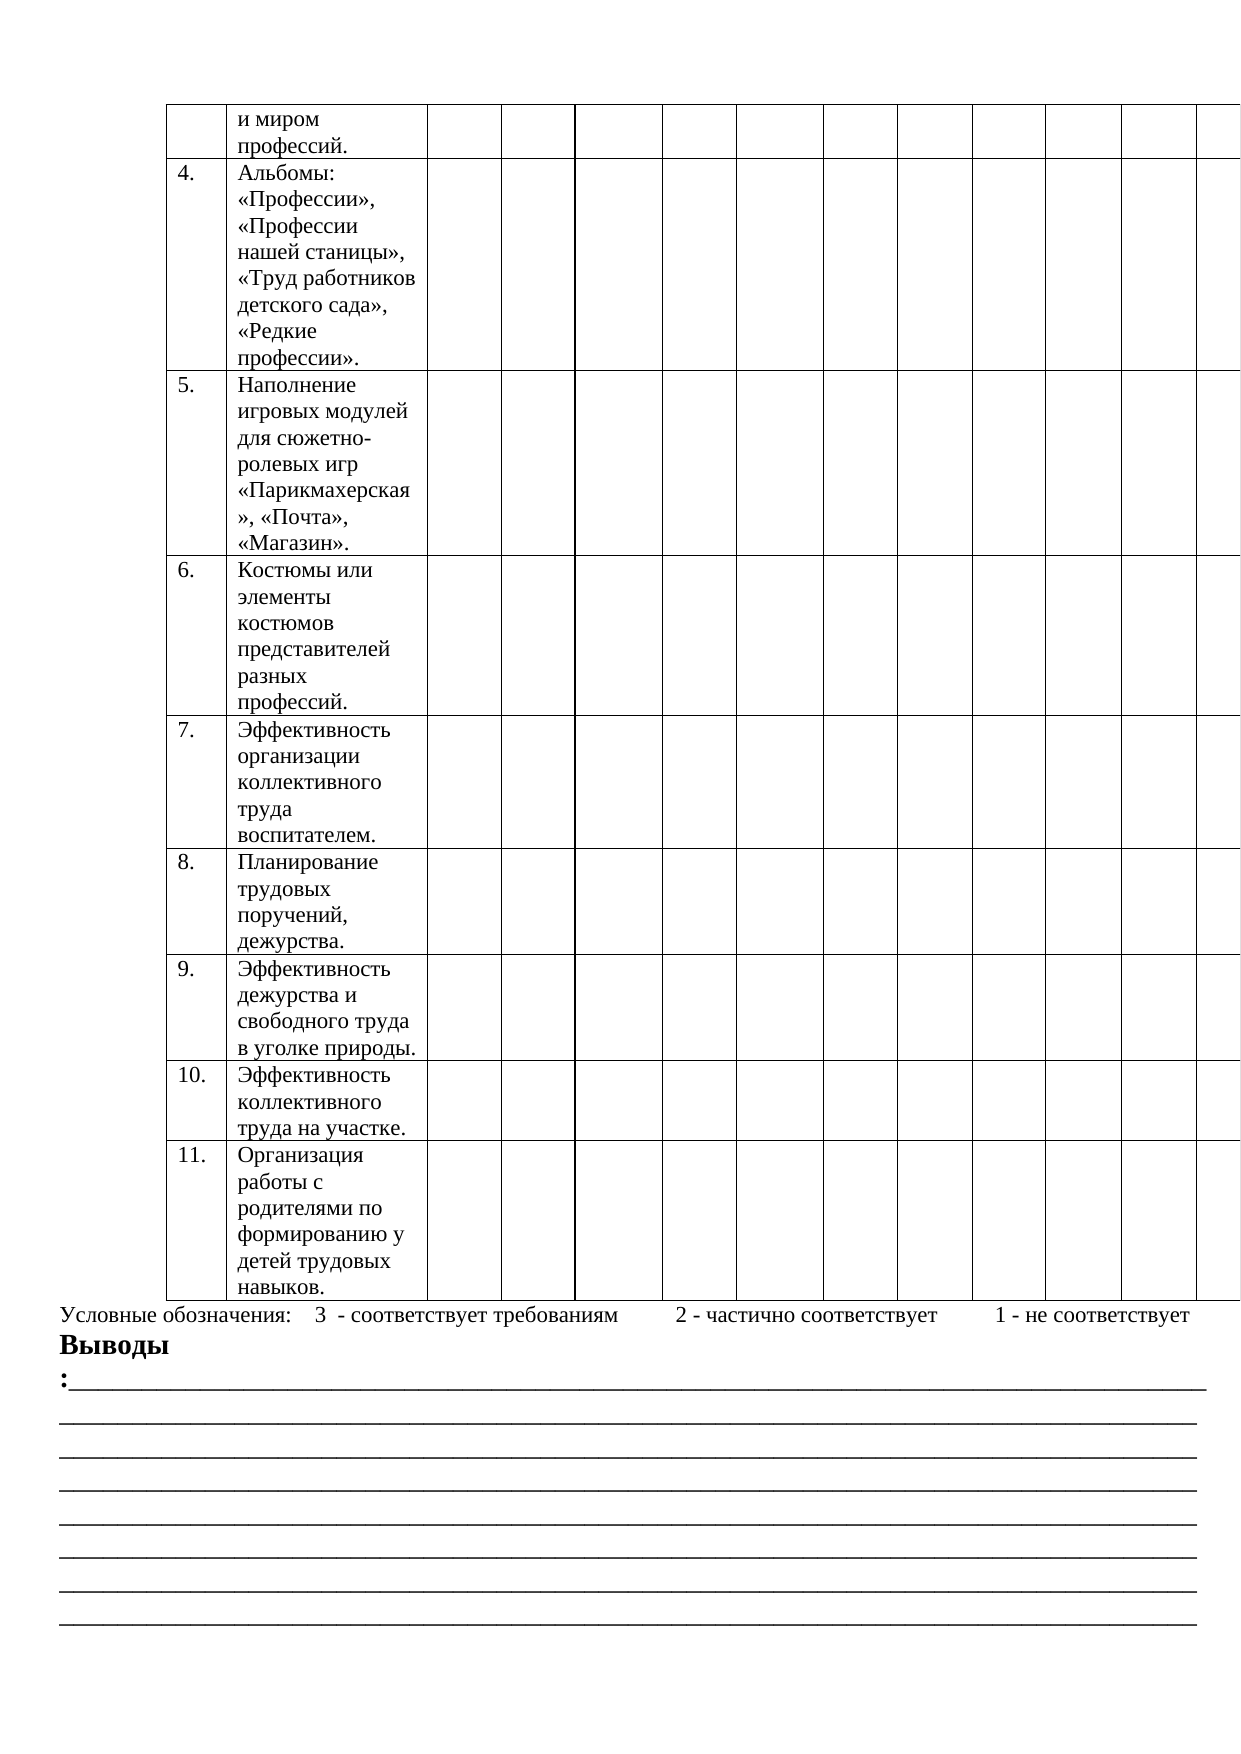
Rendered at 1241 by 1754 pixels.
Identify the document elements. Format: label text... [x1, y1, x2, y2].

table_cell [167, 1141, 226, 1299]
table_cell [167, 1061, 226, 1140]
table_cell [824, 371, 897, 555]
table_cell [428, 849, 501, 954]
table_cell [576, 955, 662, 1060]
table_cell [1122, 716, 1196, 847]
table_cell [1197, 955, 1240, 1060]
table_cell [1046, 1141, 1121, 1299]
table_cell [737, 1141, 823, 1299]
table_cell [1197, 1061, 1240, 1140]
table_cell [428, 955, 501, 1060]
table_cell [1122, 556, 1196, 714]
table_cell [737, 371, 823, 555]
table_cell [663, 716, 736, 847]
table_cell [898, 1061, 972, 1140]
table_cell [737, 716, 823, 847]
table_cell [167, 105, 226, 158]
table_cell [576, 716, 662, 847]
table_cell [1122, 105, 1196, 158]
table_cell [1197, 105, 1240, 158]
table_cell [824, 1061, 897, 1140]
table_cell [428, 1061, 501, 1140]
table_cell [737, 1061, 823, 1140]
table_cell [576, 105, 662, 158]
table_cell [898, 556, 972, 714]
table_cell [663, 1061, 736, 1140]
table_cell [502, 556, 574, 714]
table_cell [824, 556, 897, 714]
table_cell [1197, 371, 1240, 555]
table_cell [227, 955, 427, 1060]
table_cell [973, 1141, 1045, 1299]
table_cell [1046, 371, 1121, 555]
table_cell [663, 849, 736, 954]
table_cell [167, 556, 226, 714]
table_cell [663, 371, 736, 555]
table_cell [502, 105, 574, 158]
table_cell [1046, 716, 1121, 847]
text Условные обозначения: 3 - соответствует требованиям 2 - частично соответствует 1 - не соответствует [59, 1301, 1211, 1327]
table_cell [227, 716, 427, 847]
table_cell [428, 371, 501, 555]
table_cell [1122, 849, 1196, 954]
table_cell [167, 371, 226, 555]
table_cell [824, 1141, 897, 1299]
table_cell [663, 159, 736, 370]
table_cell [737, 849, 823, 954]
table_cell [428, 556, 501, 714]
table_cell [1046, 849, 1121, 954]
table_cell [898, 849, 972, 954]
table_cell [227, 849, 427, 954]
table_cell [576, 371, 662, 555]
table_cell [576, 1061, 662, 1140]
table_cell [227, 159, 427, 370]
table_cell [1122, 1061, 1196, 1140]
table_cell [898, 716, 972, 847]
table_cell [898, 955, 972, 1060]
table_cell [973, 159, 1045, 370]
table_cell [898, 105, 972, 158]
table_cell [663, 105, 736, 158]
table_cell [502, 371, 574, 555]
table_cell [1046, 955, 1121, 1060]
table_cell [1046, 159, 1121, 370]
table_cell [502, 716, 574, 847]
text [59, 1327, 1211, 1629]
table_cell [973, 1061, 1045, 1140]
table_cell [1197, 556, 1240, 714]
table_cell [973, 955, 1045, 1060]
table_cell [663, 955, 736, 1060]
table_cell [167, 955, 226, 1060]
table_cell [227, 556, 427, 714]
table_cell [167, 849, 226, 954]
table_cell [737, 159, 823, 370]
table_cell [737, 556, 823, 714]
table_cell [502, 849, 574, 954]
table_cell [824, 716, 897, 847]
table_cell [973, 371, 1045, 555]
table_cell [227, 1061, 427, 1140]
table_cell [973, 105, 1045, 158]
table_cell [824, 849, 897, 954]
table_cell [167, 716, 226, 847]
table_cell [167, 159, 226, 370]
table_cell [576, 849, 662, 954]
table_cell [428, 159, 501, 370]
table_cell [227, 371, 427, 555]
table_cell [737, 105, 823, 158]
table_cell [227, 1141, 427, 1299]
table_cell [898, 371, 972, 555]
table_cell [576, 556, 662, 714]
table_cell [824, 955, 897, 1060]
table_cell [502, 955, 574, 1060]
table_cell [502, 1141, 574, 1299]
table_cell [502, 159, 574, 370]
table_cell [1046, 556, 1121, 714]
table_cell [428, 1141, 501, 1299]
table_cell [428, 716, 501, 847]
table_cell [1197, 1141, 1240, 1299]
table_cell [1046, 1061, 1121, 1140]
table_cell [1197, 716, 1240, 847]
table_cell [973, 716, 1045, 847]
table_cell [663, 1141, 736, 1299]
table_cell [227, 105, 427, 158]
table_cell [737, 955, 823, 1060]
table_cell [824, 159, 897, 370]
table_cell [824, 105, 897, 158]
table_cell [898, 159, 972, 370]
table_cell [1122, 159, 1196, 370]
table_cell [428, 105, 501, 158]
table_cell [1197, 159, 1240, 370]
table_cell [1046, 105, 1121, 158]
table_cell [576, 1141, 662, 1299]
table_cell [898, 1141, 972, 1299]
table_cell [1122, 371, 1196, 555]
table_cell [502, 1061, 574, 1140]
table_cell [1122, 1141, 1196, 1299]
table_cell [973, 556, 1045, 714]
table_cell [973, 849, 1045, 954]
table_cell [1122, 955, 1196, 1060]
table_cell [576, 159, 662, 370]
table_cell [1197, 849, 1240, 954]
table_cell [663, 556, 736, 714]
